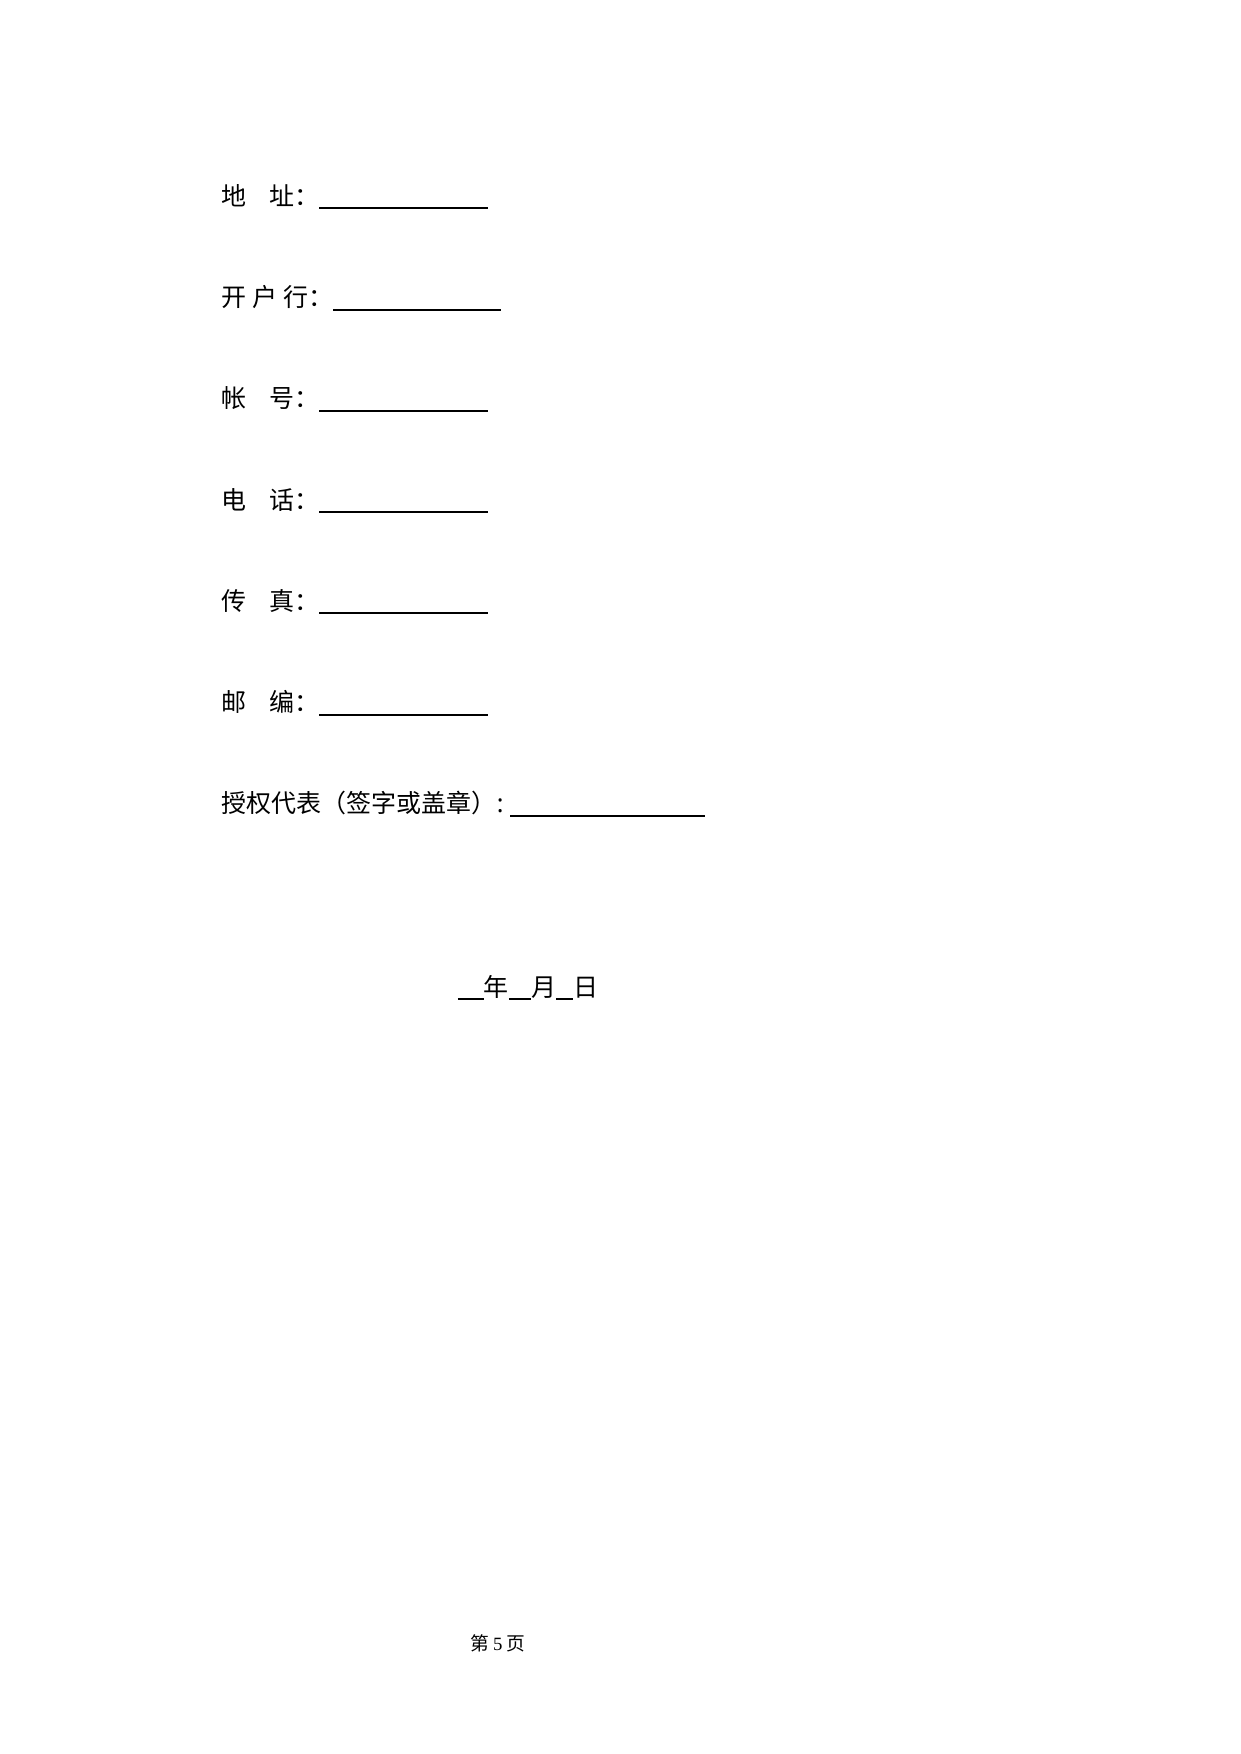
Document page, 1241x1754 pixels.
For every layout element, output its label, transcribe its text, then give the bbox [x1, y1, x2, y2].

text 年 月 日 [150, 953, 1090, 1018]
text 授权代表（签字或盖章）: [150, 769, 1090, 834]
text 传 真： [150, 567, 1090, 632]
text 邮 编： [150, 668, 1090, 733]
text 帐 号： [150, 364, 1090, 429]
text 地 址： [150, 162, 1090, 227]
text 开 户 行： [150, 263, 1090, 328]
text 电 话： [150, 466, 1090, 531]
